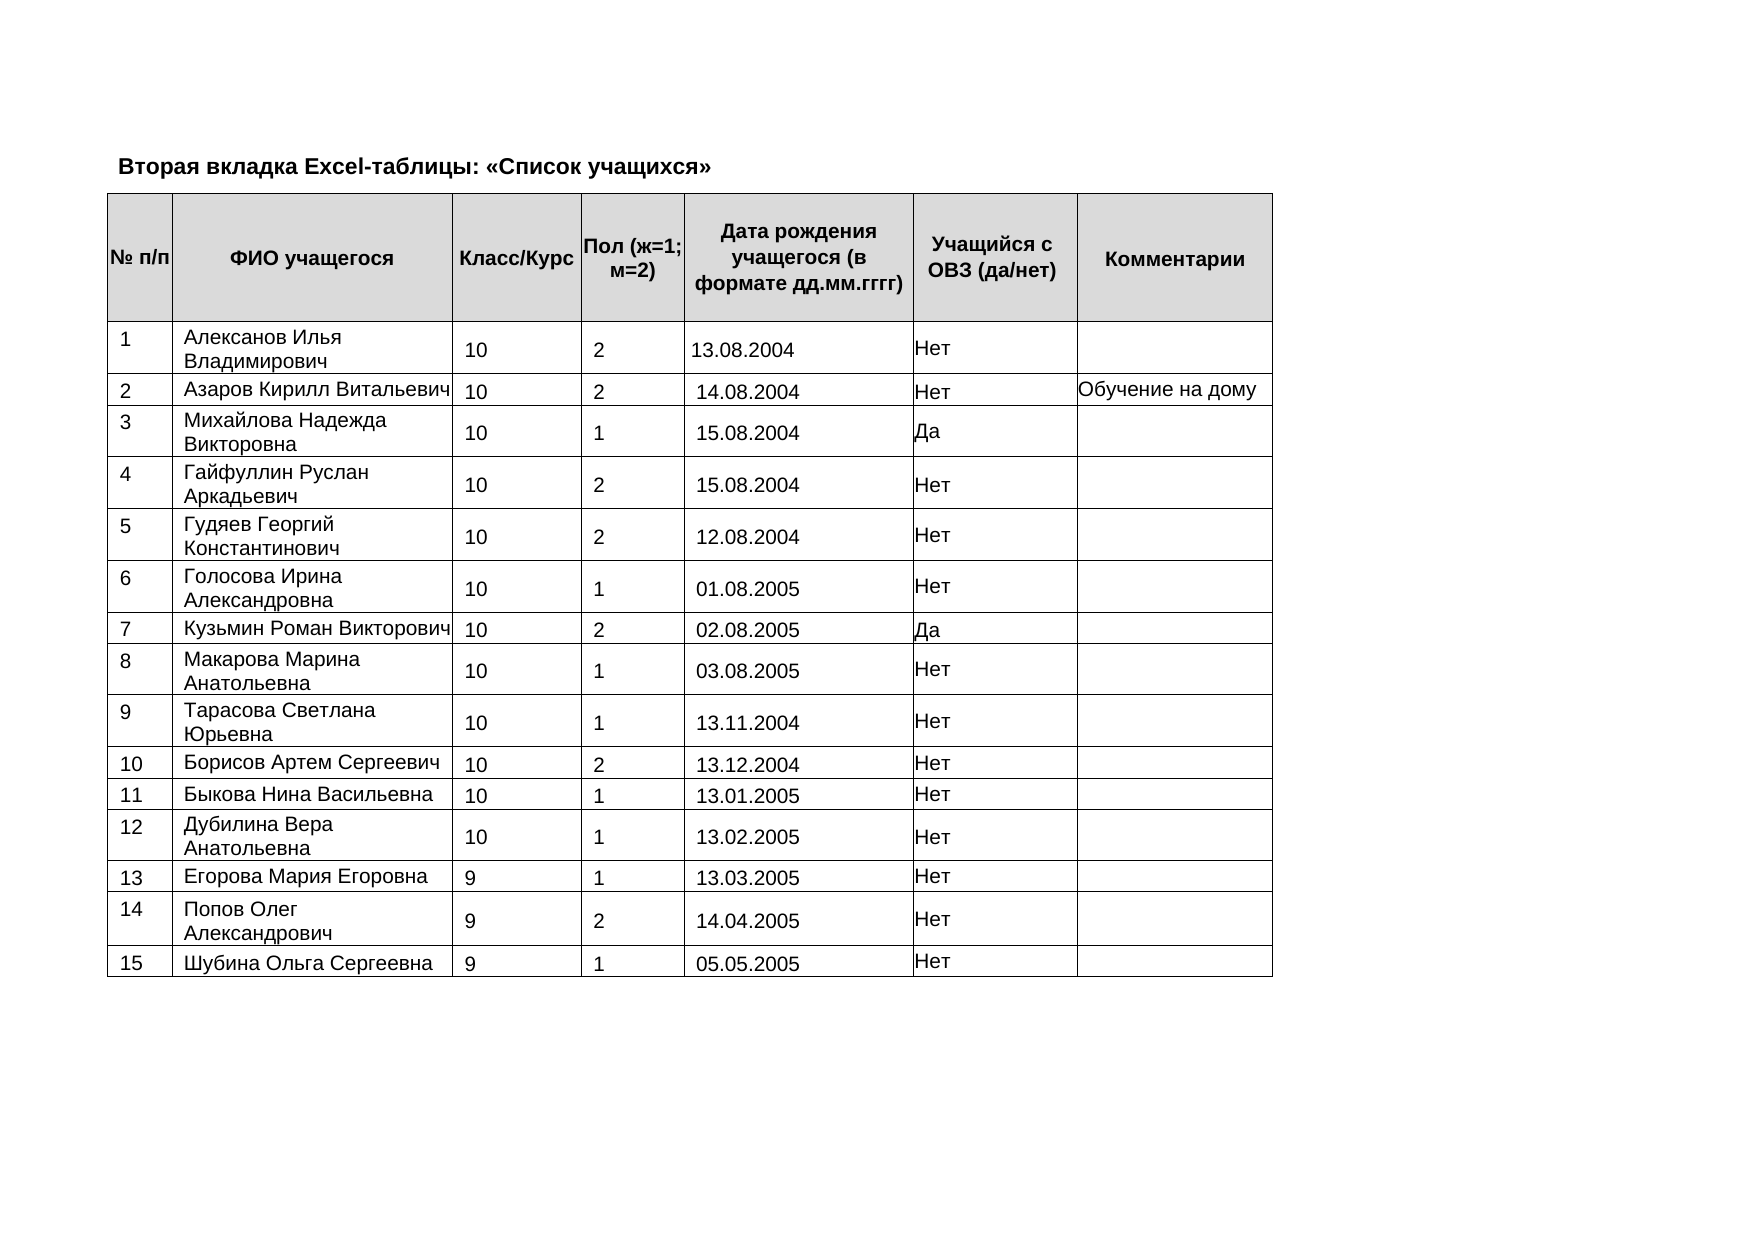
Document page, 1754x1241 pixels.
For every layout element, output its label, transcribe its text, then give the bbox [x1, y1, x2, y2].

table_cell Нет [914, 695, 1077, 746]
table_header Пол (ж=1; м=2) [582, 194, 684, 321]
table_cell 6 [108, 561, 172, 612]
table_cell 3 [108, 406, 172, 456]
table_cell Тарасова Светлана Юрьевна [173, 695, 452, 746]
table_cell 14.08.2004 [685, 374, 913, 404]
table_cell Быкова Нина Васильевна [173, 779, 452, 808]
table_cell 1 [582, 810, 684, 860]
table_cell 10 [453, 644, 581, 694]
table_header ФИО учащегося [173, 194, 452, 321]
table_cell 15.08.2004 [685, 457, 913, 508]
table_cell 10 [453, 747, 581, 777]
table_cell 12 [108, 810, 172, 860]
table_cell Нет [914, 810, 1077, 860]
table_cell Алексанов Илья Владимирович [173, 322, 452, 373]
table_cell 10 [453, 810, 581, 860]
table_cell 13 [108, 861, 172, 891]
table_cell 2 [582, 322, 684, 373]
table_cell 9 [453, 946, 581, 976]
table_cell [1078, 509, 1272, 560]
table_cell 2 [582, 613, 684, 643]
table_cell 4 [108, 457, 172, 508]
table_cell 2 [582, 747, 684, 777]
table_cell Нет [914, 747, 1077, 777]
table_cell 2 [582, 457, 684, 508]
table_cell Дубилина Вера Анатольевна [173, 810, 452, 860]
table_cell [1078, 892, 1272, 945]
table_cell 10 [108, 747, 172, 777]
table_cell Да [914, 613, 1077, 643]
table_cell 13.03.2005 [685, 861, 913, 891]
table_cell [1078, 695, 1272, 746]
table_cell [1078, 644, 1272, 694]
table_cell [1078, 946, 1272, 976]
table_cell Гайфуллин Руслан Аркадьевич [173, 457, 452, 508]
table_cell 10 [453, 509, 581, 560]
table_cell 2 [582, 892, 684, 945]
table_cell 10 [453, 406, 581, 456]
table_cell 01.08.2005 [685, 561, 913, 612]
table_cell [1078, 779, 1272, 808]
table_cell 15.08.2004 [685, 406, 913, 456]
table_header Дата рождения учащегося (в формате дд.мм.гггг) [685, 194, 913, 321]
table_cell Михайлова Надежда Викторовна [173, 406, 452, 456]
table_cell 10 [453, 561, 581, 612]
table_cell 10 [453, 779, 581, 808]
table_cell 11 [108, 779, 172, 808]
table_cell Шубина Ольга Сергеевна [173, 946, 452, 976]
table_cell 9 [453, 861, 581, 891]
table_cell [1078, 747, 1272, 777]
table_cell 1 [582, 644, 684, 694]
table_cell Нет [914, 892, 1077, 945]
table_cell [1078, 561, 1272, 612]
table_cell [1078, 322, 1272, 373]
table_cell 15 [108, 946, 172, 976]
table_cell 10 [453, 695, 581, 746]
table_header № п/п [108, 194, 172, 321]
table_cell 13.11.2004 [685, 695, 913, 746]
table_cell 1 [582, 406, 684, 456]
table_cell Да [914, 406, 1077, 456]
text Вторая вкладка Excel-таблицы: «Список учащихся» [118, 153, 1673, 179]
table_cell 2 [582, 374, 684, 404]
table_cell 10 [453, 374, 581, 404]
table_cell Нет [914, 322, 1077, 373]
table_cell 12.08.2004 [685, 509, 913, 560]
table_cell 1 [108, 322, 172, 373]
table_cell [1078, 613, 1272, 643]
table_cell 14 [108, 892, 172, 945]
table_cell 2 [582, 509, 684, 560]
table_header Класс/Курс [453, 194, 581, 321]
table_cell 13.02.2005 [685, 810, 913, 860]
table_cell 13.08.2004 [685, 322, 913, 373]
table_cell 1 [582, 946, 684, 976]
table_cell 5 [108, 509, 172, 560]
table_cell Нет [914, 779, 1077, 808]
table_cell Азаров Кирилл Витальевич [173, 374, 452, 404]
table_header Учащийся с ОВЗ (да/нет) [914, 194, 1077, 321]
table_cell Обучение на дому [1078, 374, 1272, 404]
table_cell Нет [914, 457, 1077, 508]
table_cell 9 [453, 892, 581, 945]
table_cell 10 [453, 457, 581, 508]
table_cell 2 [108, 374, 172, 404]
table_cell [1078, 406, 1272, 456]
table_cell 05.05.2005 [685, 946, 913, 976]
table_cell Нет [914, 644, 1077, 694]
table_cell Нет [914, 861, 1077, 891]
table_cell [1078, 810, 1272, 860]
table_cell [1078, 861, 1272, 891]
table_cell 1 [582, 861, 684, 891]
table_cell Нет [914, 374, 1077, 404]
table_cell Нет [914, 561, 1077, 612]
table_cell 1 [582, 779, 684, 808]
table_cell 1 [582, 561, 684, 612]
table_cell 8 [108, 644, 172, 694]
table_cell 10 [453, 322, 581, 373]
table_cell Гудяев Георгий Константинович [173, 509, 452, 560]
table_cell 9 [108, 695, 172, 746]
table_cell Попов Олег Александрович [173, 892, 452, 945]
table_cell 1 [582, 695, 684, 746]
table_cell 03.08.2005 [685, 644, 913, 694]
table_cell 13.12.2004 [685, 747, 913, 777]
table_cell [1078, 457, 1272, 508]
table_cell Борисов Артем Сергеевич [173, 747, 452, 777]
table_cell Кузьмин Роман Викторович [173, 613, 452, 643]
table_cell Нет [914, 509, 1077, 560]
table_cell 7 [108, 613, 172, 643]
table_cell Макарова Марина Анатольевна [173, 644, 452, 694]
table_cell Нет [914, 946, 1077, 976]
table_cell 02.08.2005 [685, 613, 913, 643]
table_cell Егорова Мария Егоровна [173, 861, 452, 891]
table_cell 10 [453, 613, 581, 643]
table_cell Голосова Ирина Александровна [173, 561, 452, 612]
table_cell 14.04.2005 [685, 892, 913, 945]
table_header Комментарии [1078, 194, 1272, 321]
table_cell 13.01.2005 [685, 779, 913, 808]
